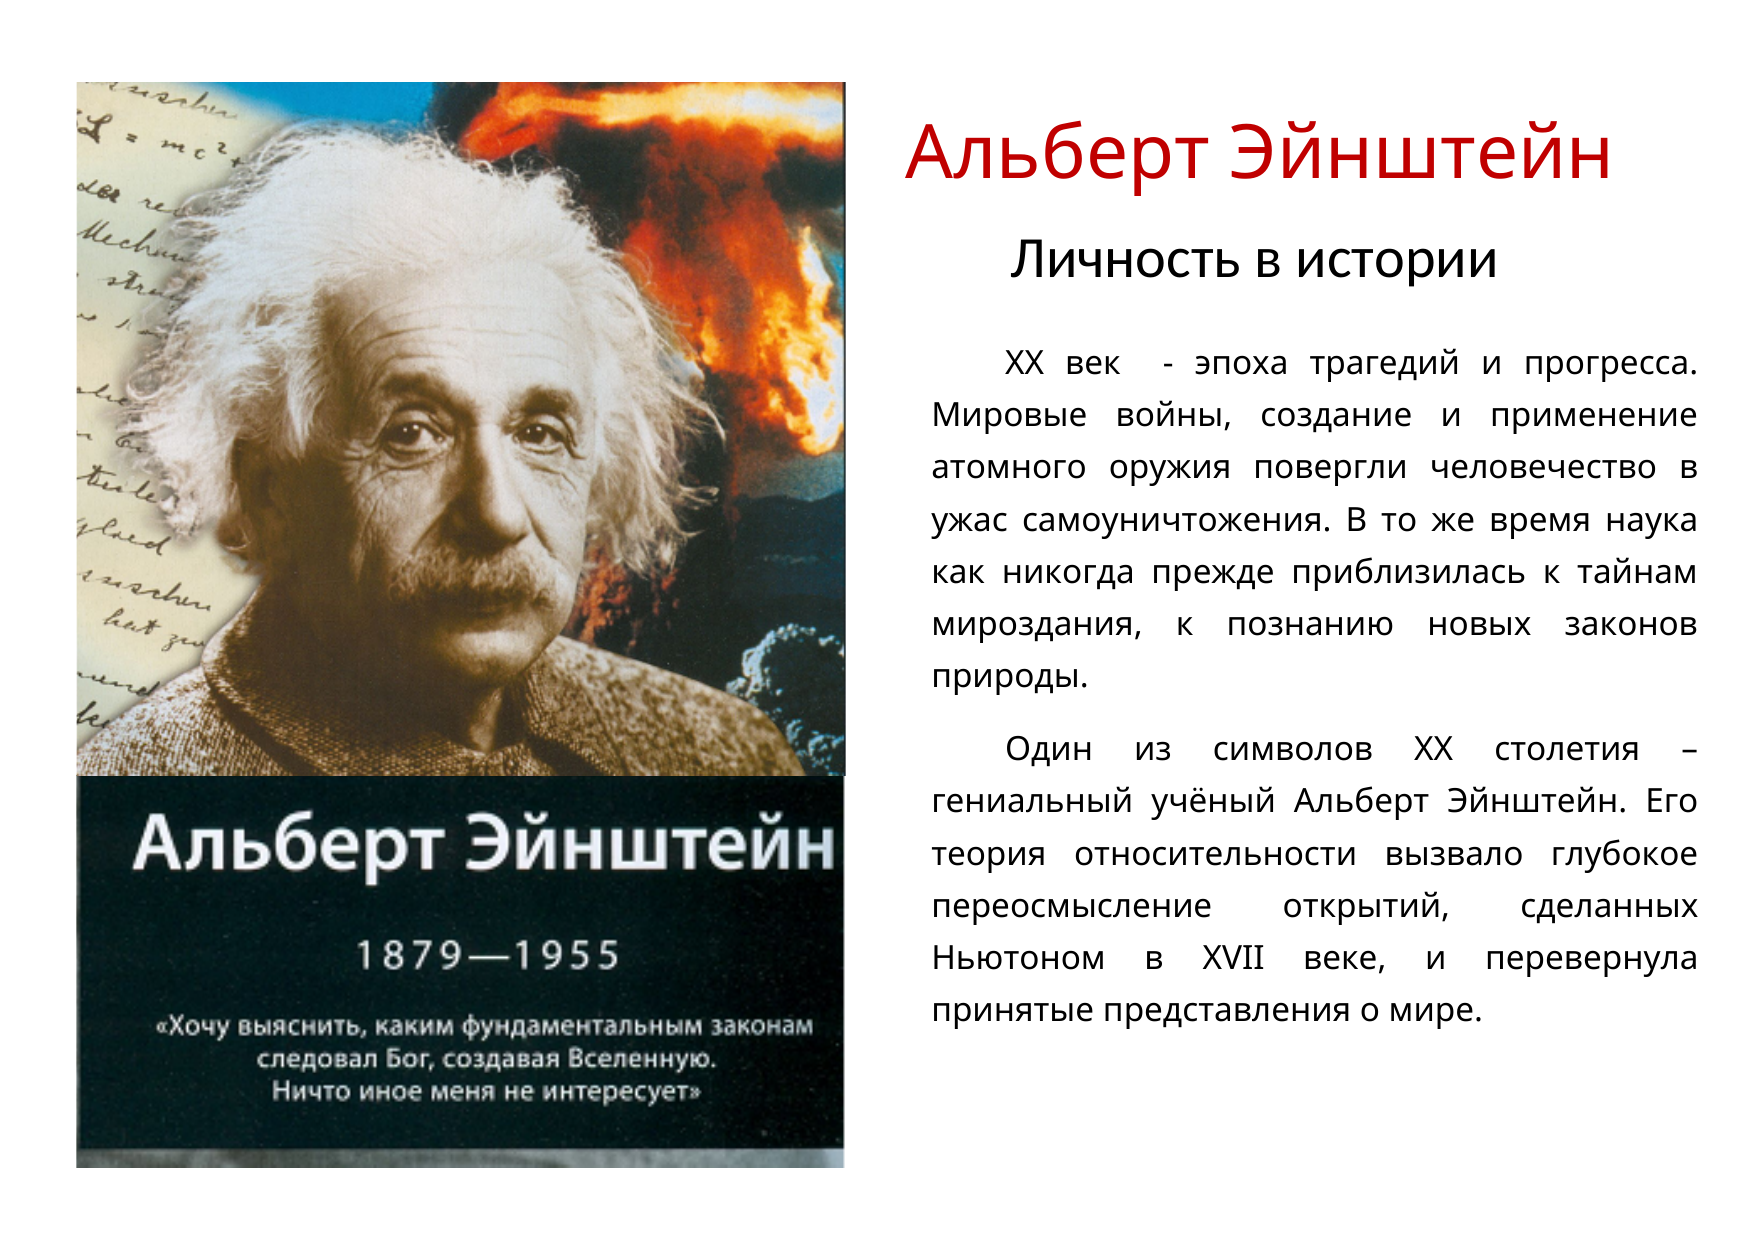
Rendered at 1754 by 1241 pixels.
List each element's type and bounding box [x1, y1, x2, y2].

picture [76, 82, 850, 1168]
